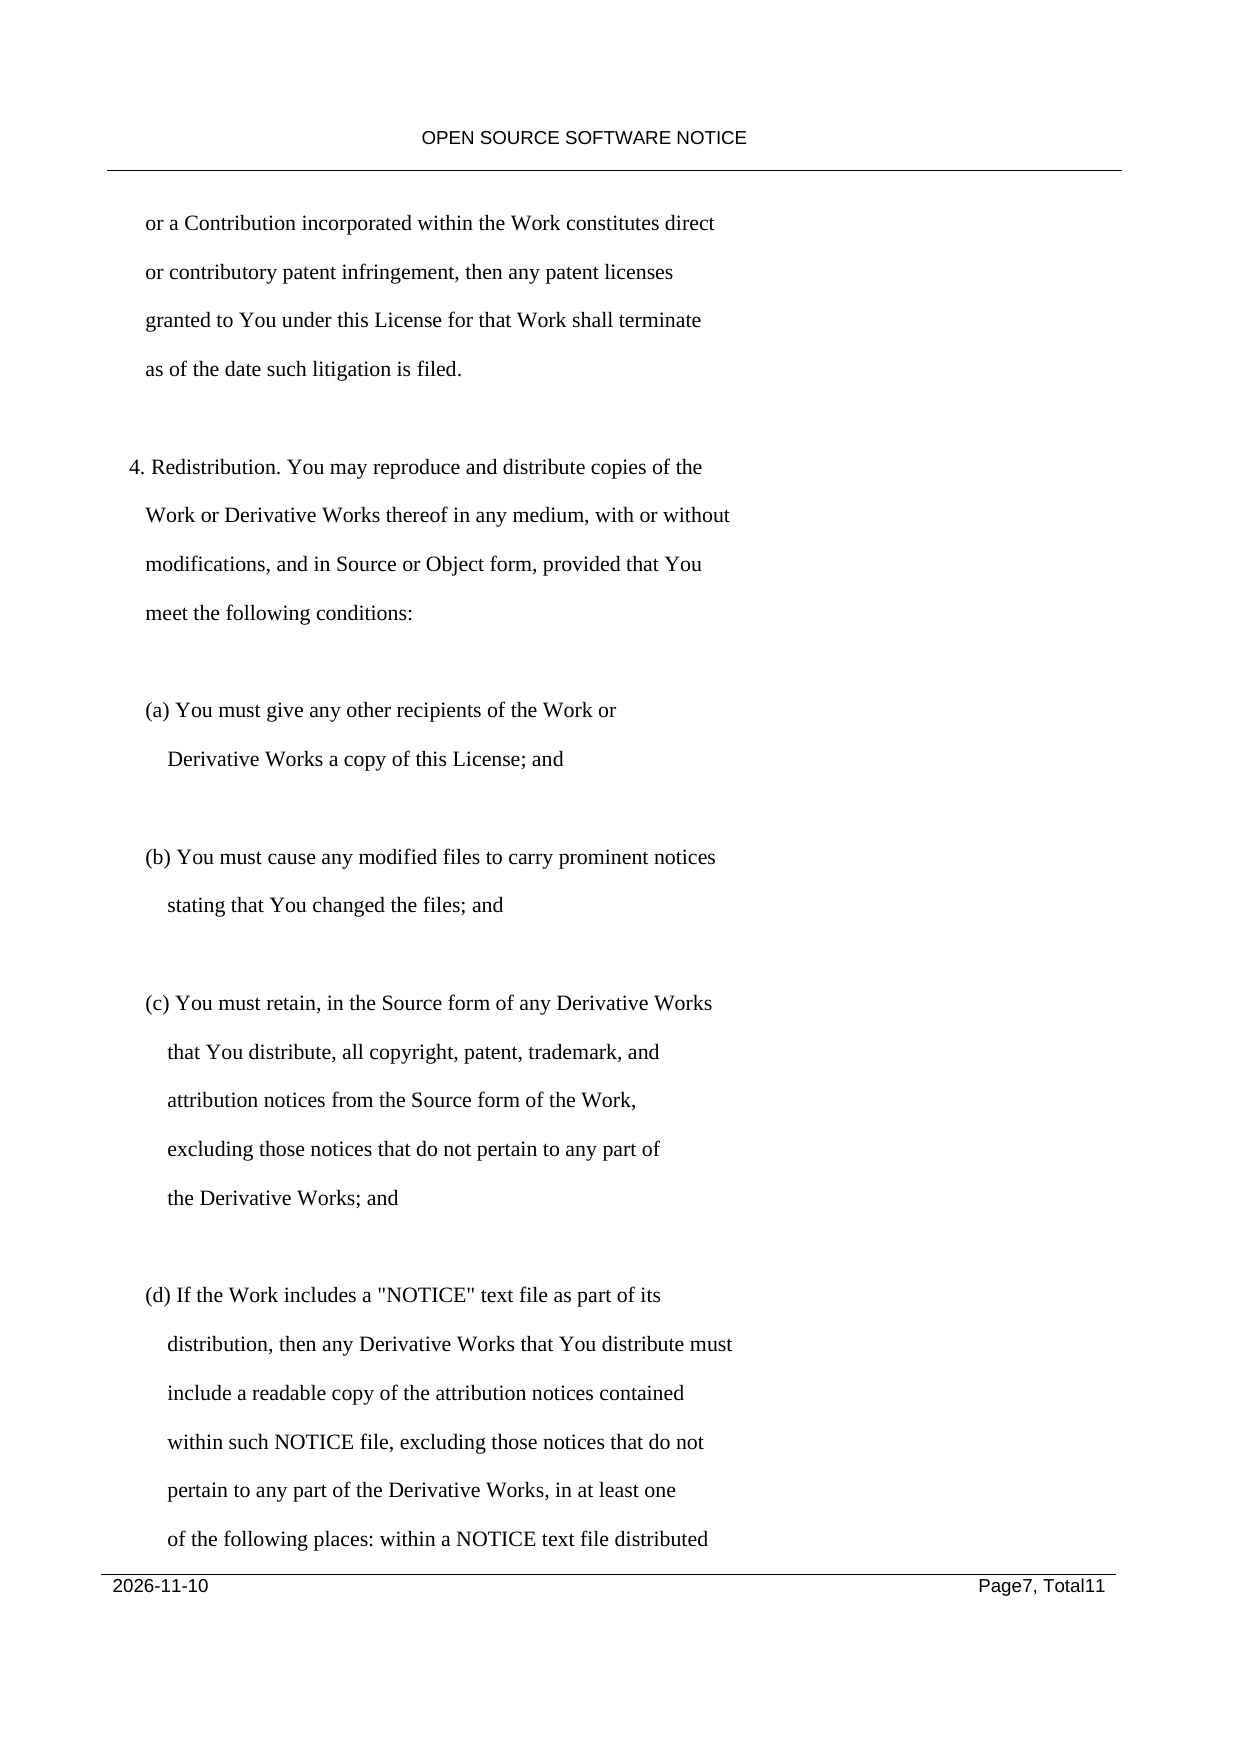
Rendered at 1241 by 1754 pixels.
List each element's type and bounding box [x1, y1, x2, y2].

text [112, 206, 1128, 1555]
